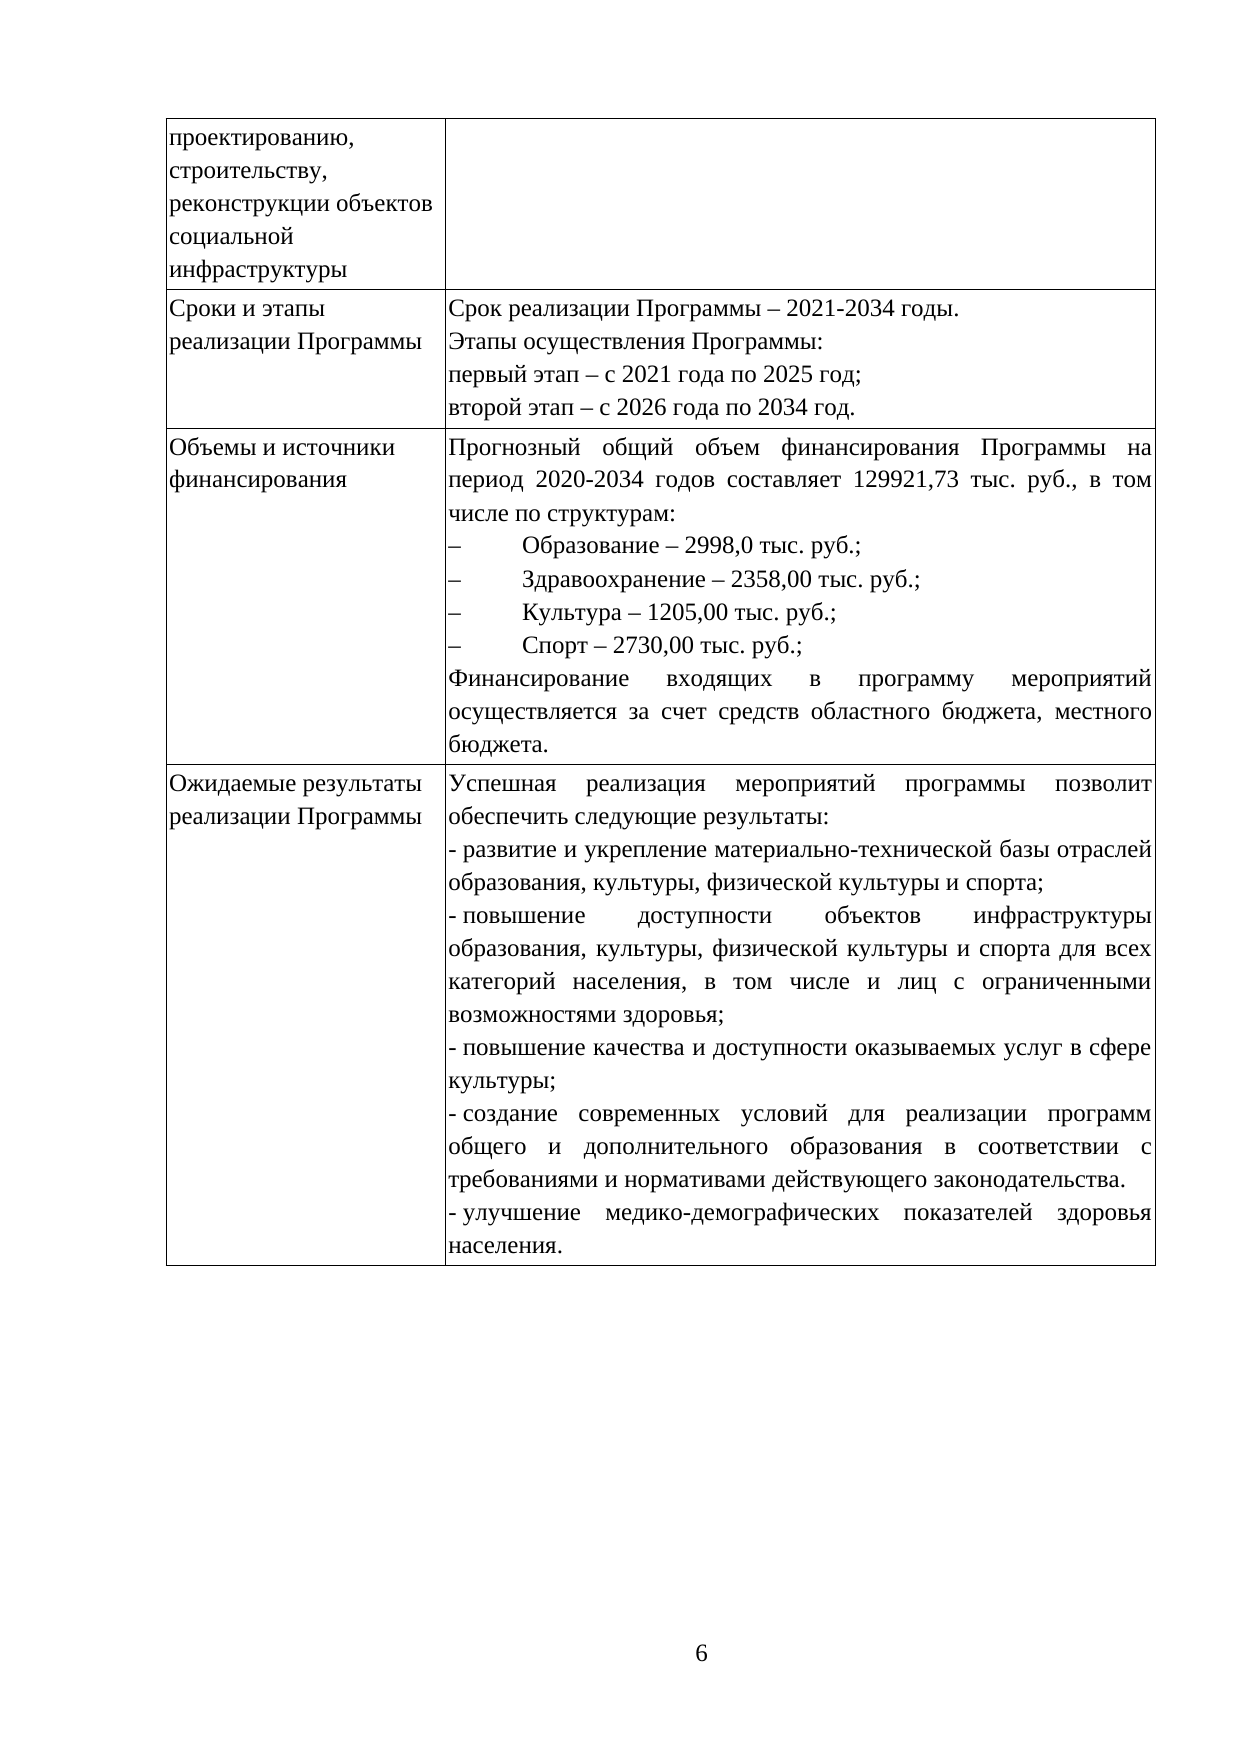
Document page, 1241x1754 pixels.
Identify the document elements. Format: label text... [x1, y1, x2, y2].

table_cell Прогнозный общий объем финансирования Программы на период 2020-2034 годов составляет 129921,73 тыс. руб., в том числе по структурам: Образование – 2998,0 тыс. руб.; Здравоохранение – 2358,00 тыс. руб.; Культура – 1205,00 тыс. руб.; Спорт – 2730,00 тыс. руб.; Финансирование входящих в программу мероприятий осуществляется за счет средств областного бюджета, местного бюджета. [446, 429, 1155, 764]
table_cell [446, 119, 1155, 289]
table_cell Ожидаемые результаты реализации Программы [167, 765, 445, 1265]
table_cell Успешная реализация мероприятий программы позволит обеспечить следующие результаты: - развитие и укрепление материально-технической базы отраслей образования, культуры, физической культуры и спорта; - повышение доступности объектов инфраструктуры образования, культуры, физической культуры и спорта для всех категорий населения, в том числе и лиц с ограниченными возможностями здоровья; - повышение качества и доступности оказываемых услуг в сфере культуры; - создание современных условий для реализации программ общего и дополнительного образования в соответствии с требованиями и нормативами действующего законодательства. - улучшение медико-демографических показателей здоровья населения. [446, 765, 1155, 1265]
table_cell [167, 119, 445, 289]
table_cell Сроки и этапы реализации Программы [167, 290, 445, 428]
table_cell Срок реализации Программы – 2021-2034 годы. Этапы осуществления Программы: первый этап – с 2021 года по 2025 год; второй этап – с 2026 года по 2034 год. [446, 290, 1155, 428]
table_cell Объемы и источники финансирования [167, 429, 445, 764]
